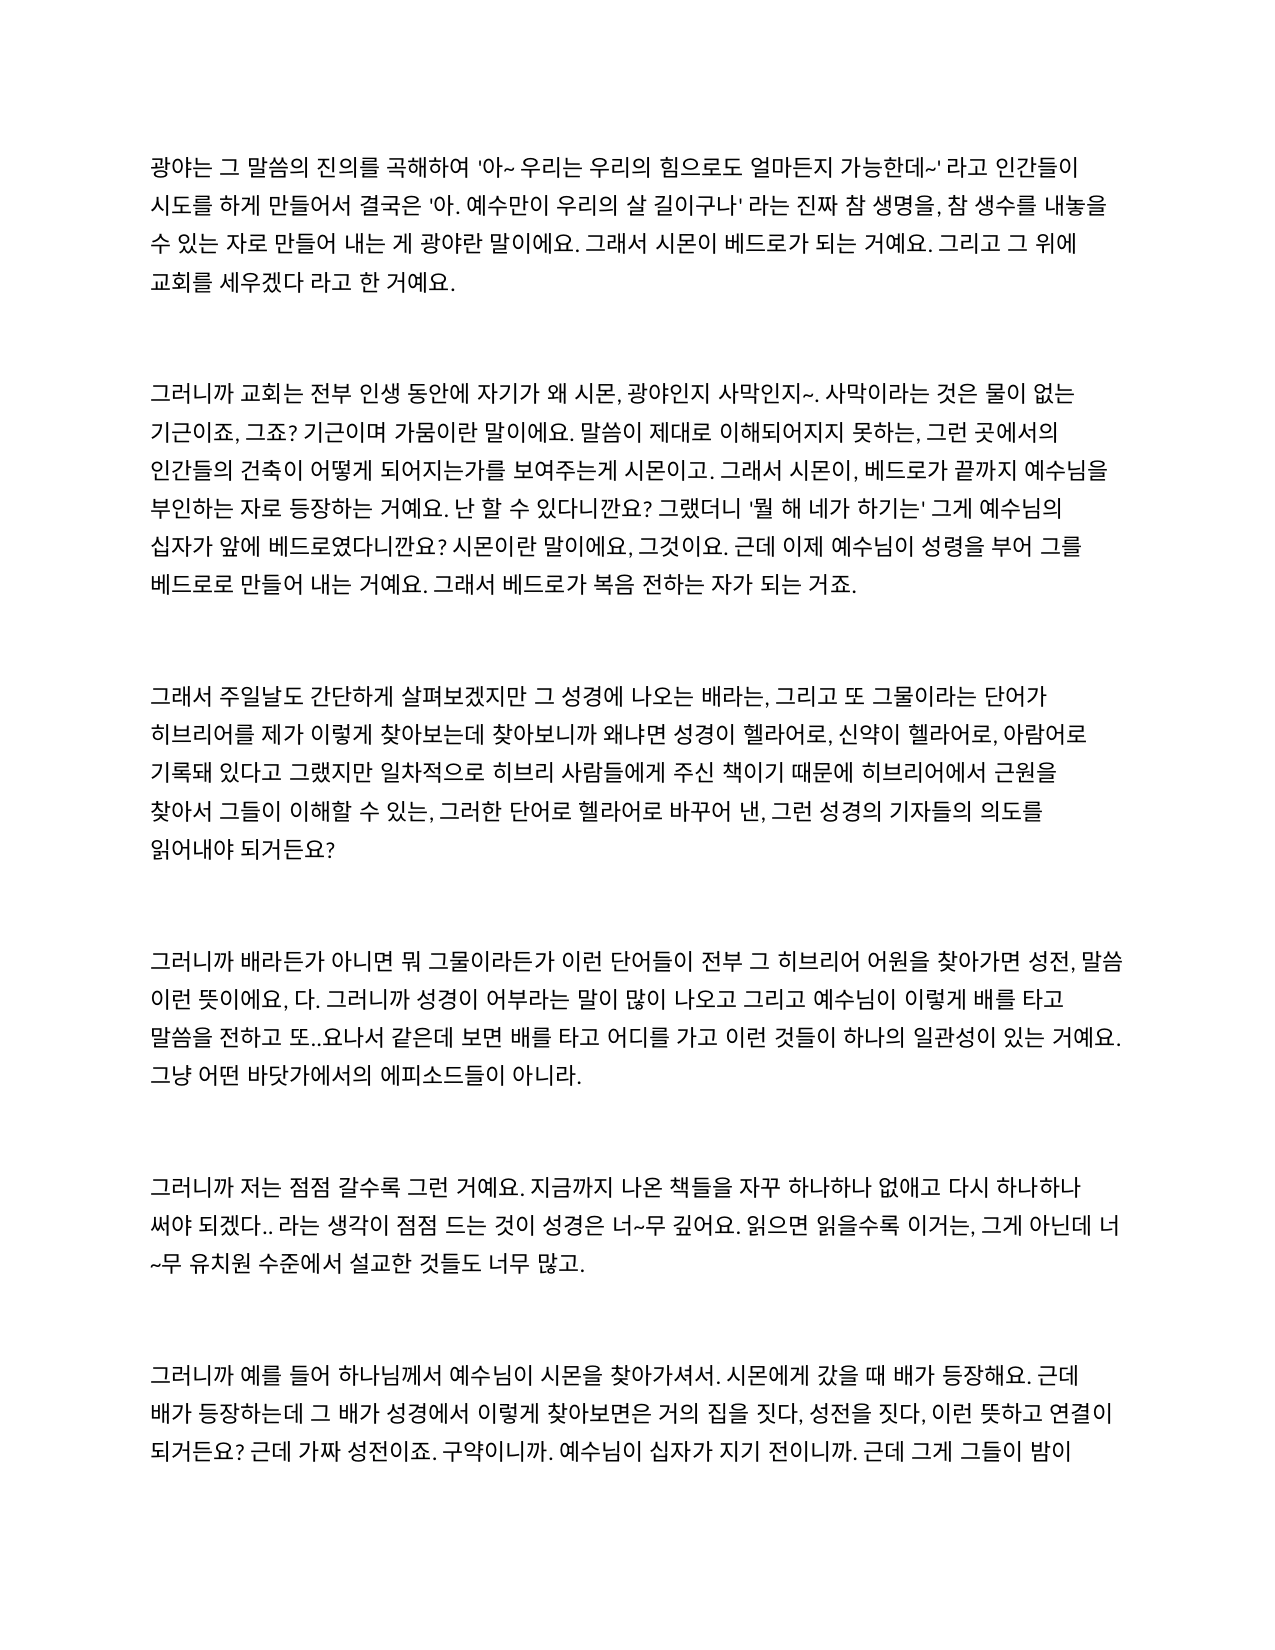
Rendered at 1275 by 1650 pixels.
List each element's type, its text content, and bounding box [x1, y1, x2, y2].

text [150, 1358, 1125, 1467]
text 그래서 주일날도 간단하게 살펴보겠지만 그 성경에 나오는 배라는, 그리고 또 그물이라는 단어가 히브리어를 제가 이렇게 찾아보는데 찾아보니까 왜냐면 성경이 헬라어로, 신약이 헬라어로, 아람어로 기록돼 있다고 그랬지만 일차적으로 히브리 사람들에게 주신 책이기 때문에 히브리어에서 근원을 찾아서 그들이 이해할 수 있는, 그러한 단어로 헬라어로 바꾸어 낸, 그런 성경의 기자들의 의도를 읽어내야 되거든요? [150, 679, 1125, 865]
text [150, 150, 1125, 298]
text 그러니까 저는 점점 갈수록 그런 거예요. 지금까지 나온 책들을 자꾸 하나하나 없애고 다시 하나하나 써야 되겠다.. 라는 생각이 점점 드는 것이 성경은 너~무 깊어요. 읽으면 읽을수록 이거는, 그게 아닌데 너~무 유치원 수준에서 설교한 것들도 너무 많고. [150, 1170, 1125, 1279]
text 그러니까 배라든가 아니면 뭐 그물이라든가 이런 단어들이 전부 그 히브리어 어원을 찾아가면 성전, 말씀 이런 뜻이에요, 다. 그러니까 성경이 어부라는 말이 많이 나오고 그리고 예수님이 이렇게 배를 타고 말씀을 전하고 또..요나서 같은데 보면 배를 타고 어디를 가고 이런 것들이 하나의 일관성이 있는 거예요. 그냥 어떤 바닷가에서의 에피소드들이 아니라. [150, 943, 1125, 1091]
text 그러니까 교회는 전부 인생 동안에 자기가 왜 시몬, 광야인지 사막인지~. 사막이라는 것은 물이 없는 기근이죠, 그죠? 기근이며 가뭄이란 말이에요. 말씀이 제대로 이해되어지지 못하는, 그런 곳에서의 인간들의 건축이 어떻게 되어지는가를 보여주는게 시몬이고. 그래서 시몬이, 베드로가 끝까지 예수님을 부인하는 자로 등장하는 거예요. 난 할 수 있다니깐요? 그랬더니 '뭘 해 네가 하기는' 그게 예수님의 십자가 앞에 베드로였다니깐요? 시몬이란 말이에요, 그것이요. 근데 이제 예수님이 성령을 부어 그를 베드로로 만들어 내는 거예요. 그래서 베드로가 복음 전하는 자가 되는 거죠. [150, 376, 1125, 600]
